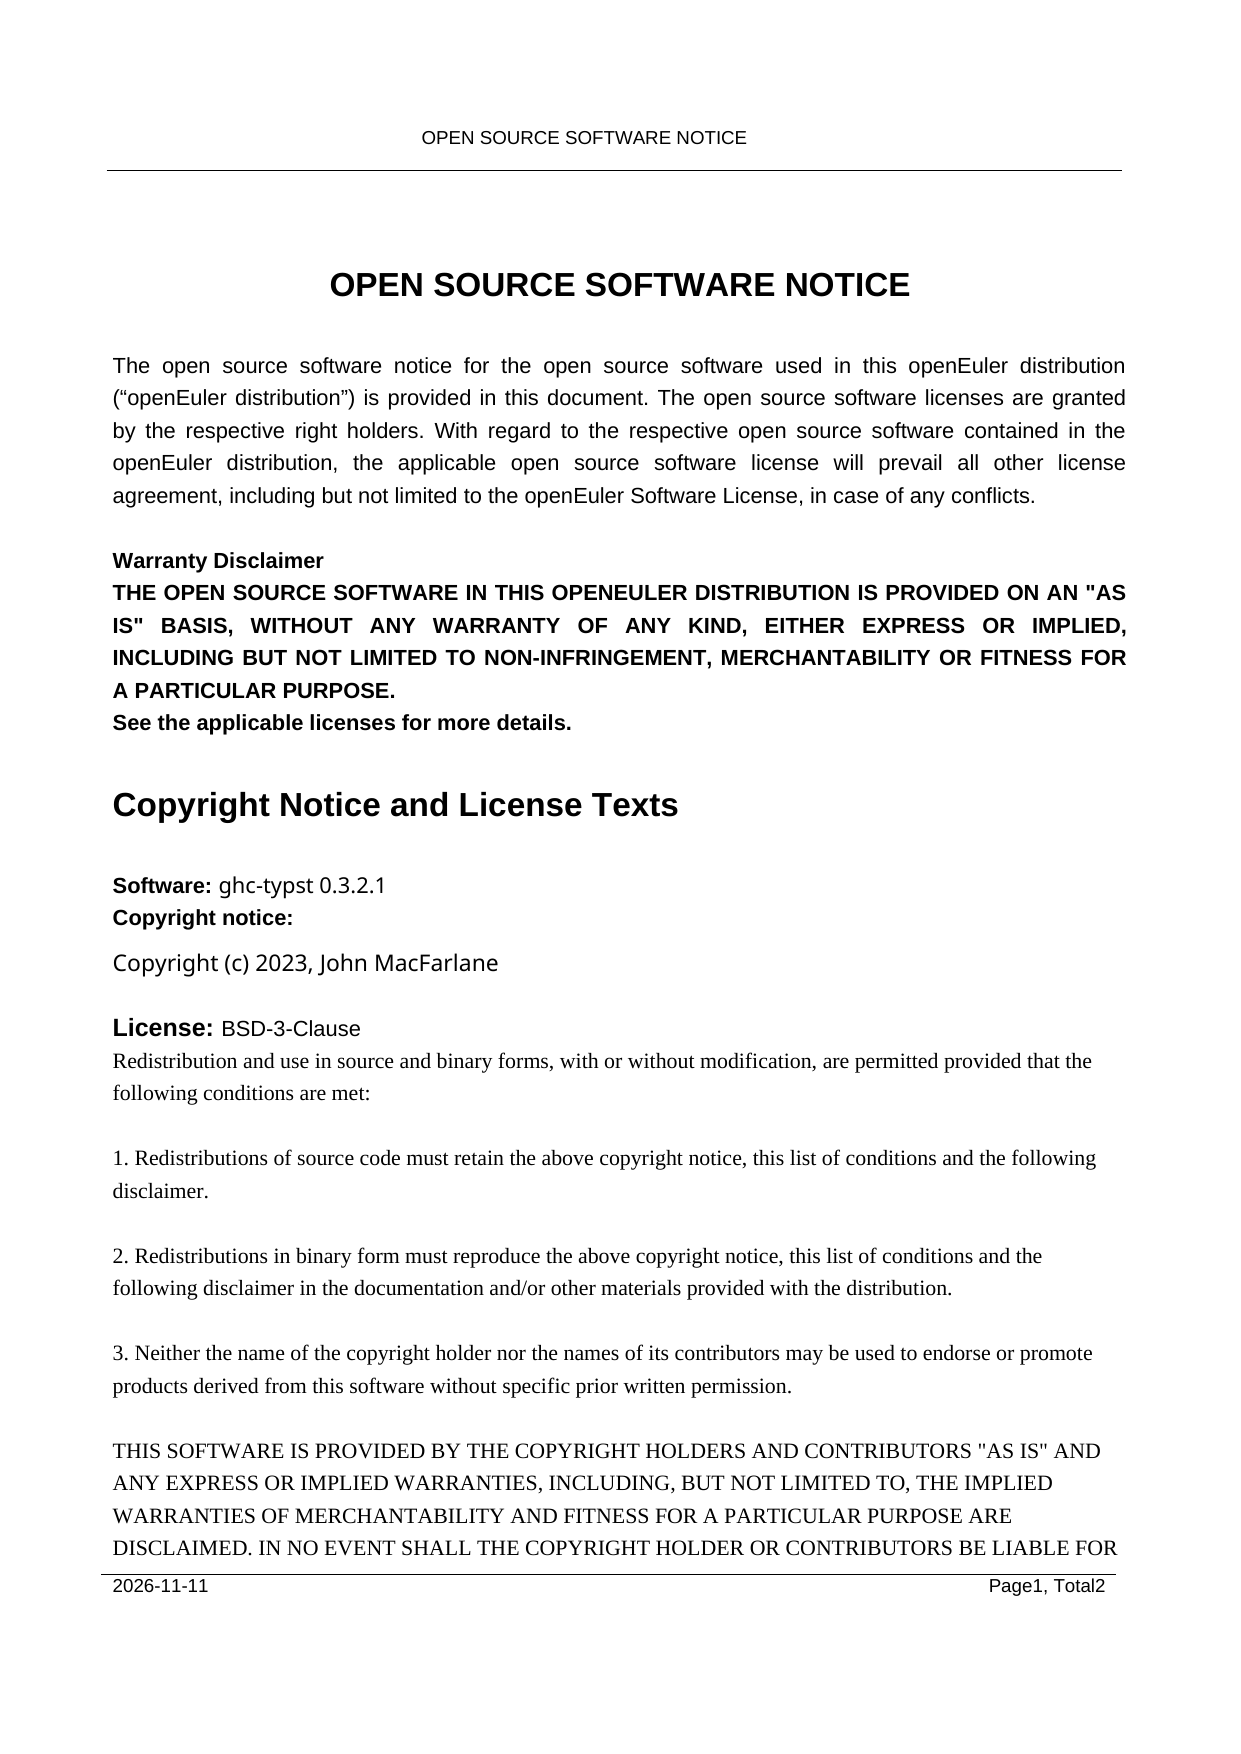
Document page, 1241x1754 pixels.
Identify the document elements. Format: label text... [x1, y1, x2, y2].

text Warranty Disclaimer [112, 544, 1128, 576]
text THE OPEN SOURCE SOFTWARE IN THIS OPENEULER DISTRIBUTION IS PROVIDED ON AN "AS IS" BASIS, WITHOUT ANY WARRANTY OF ANY KIND, EITHER EXPRESS OR IMPLIED, INCLUDING BUT NOT LIMITED TO NON-INFRINGEMENT, MERCHANTABILITY OR FITNESS FOR A PARTICULAR PURPOSE. See the applicable licenses for more details. [112, 576, 1128, 739]
text Copyright (c) 2023, John MacFarlane [112, 947, 1128, 1012]
title Software: ghc-typst 0.3.2.1 [112, 869, 1128, 901]
text The open source software notice for the open source software used in this openEuler distribution (“openEuler distribution”) is provided in this document. The open source software licenses are granted by the respective right holders. With regard to the respective open source software contained in the openEuler distribution, the applicable open source software license will prevail all other license agreement, including but not limited to the openEuler Software License, in case of any conflicts. [112, 349, 1128, 511]
text Copyright notice: [112, 901, 1128, 934]
text OPEN SOURCE SOFTWARE NOTICE [112, 251, 1128, 316]
text Copyright Notice and License Texts [112, 771, 1128, 836]
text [112, 1044, 1128, 1564]
text License: BSD-3-Clause [112, 1012, 1128, 1044]
